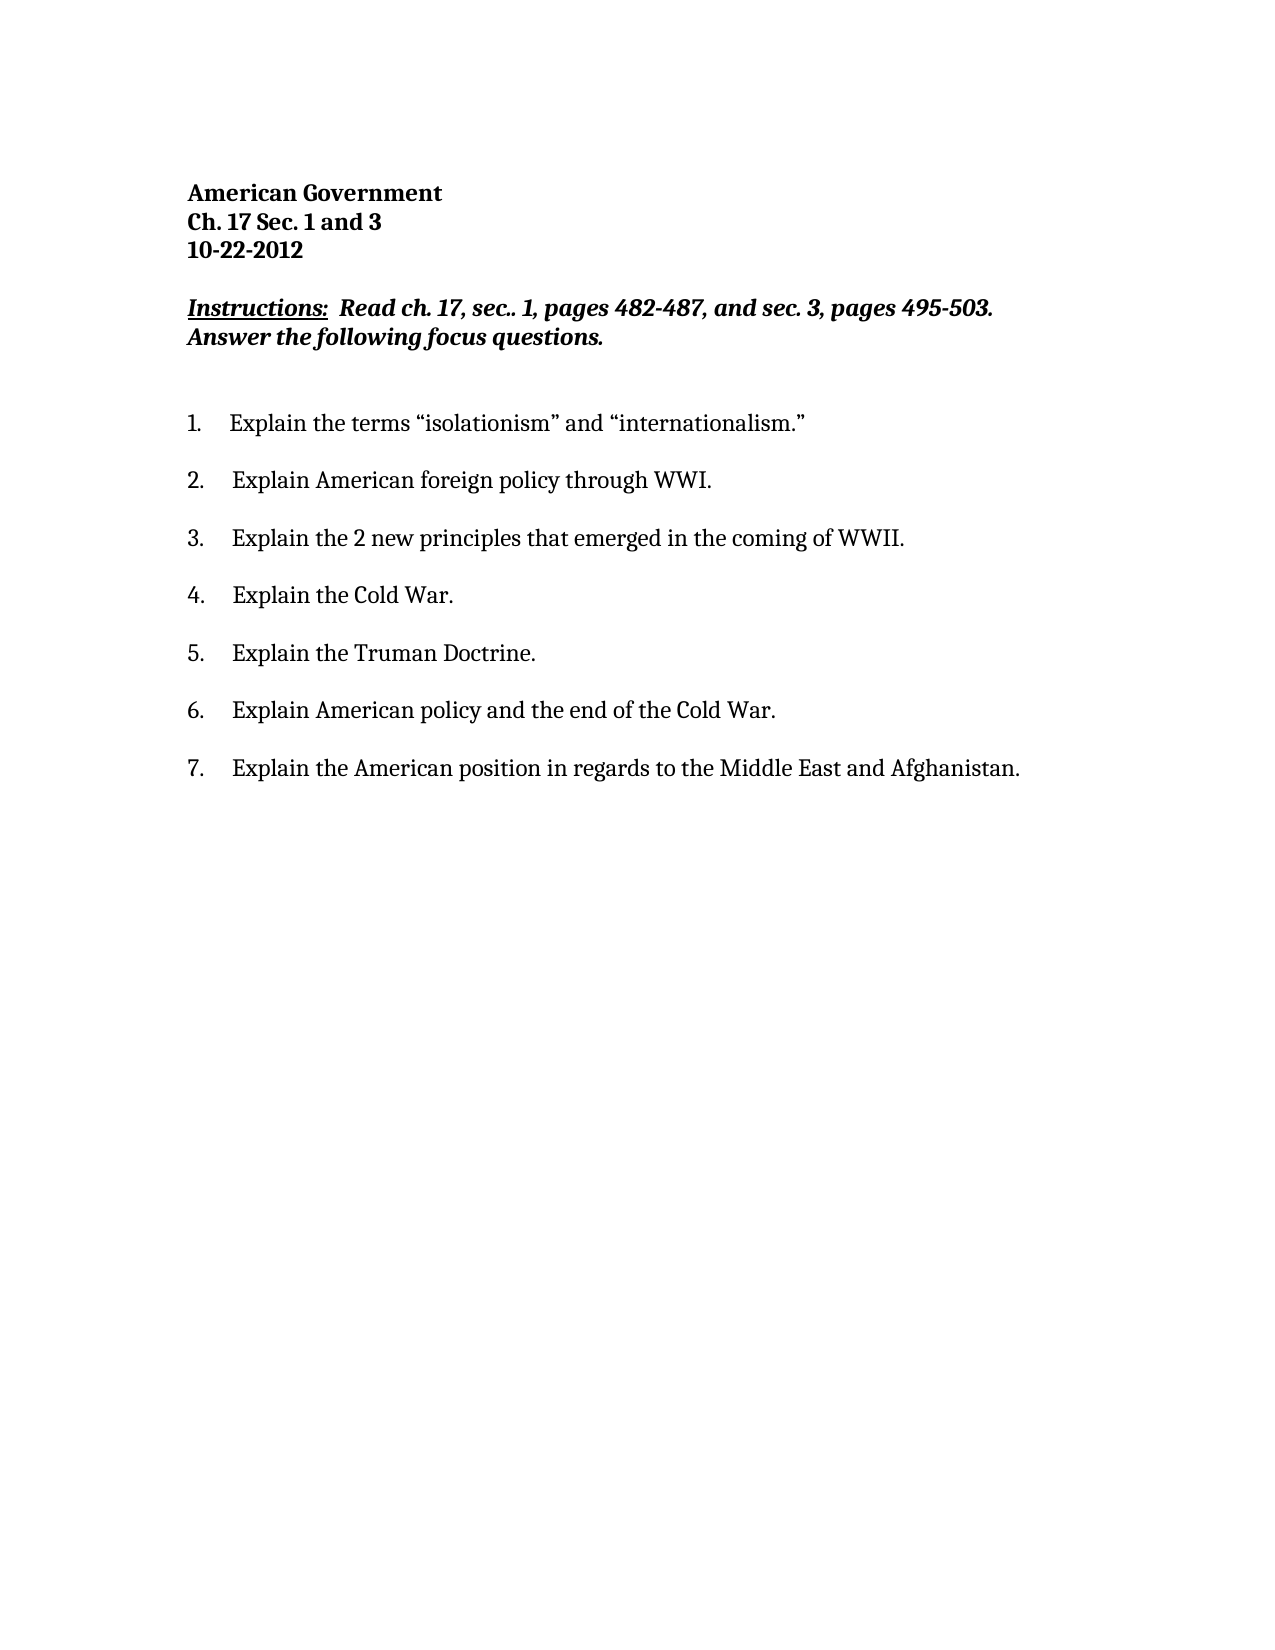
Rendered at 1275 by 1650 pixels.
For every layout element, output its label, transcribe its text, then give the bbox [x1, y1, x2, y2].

text 6. Explain American policy and the end of the Cold War. [187, 696, 1087, 725]
text 7. Explain the American position in regards to the Middle East and Afghanistan. [187, 754, 1087, 782]
text 2. Explain American foreign policy through WWI. [187, 466, 1087, 495]
text 10-22-2012 [187, 236, 1087, 265]
text Answer the following focus questions. [187, 322, 1087, 351]
text 3. Explain the 2 new principles that emerged in the coming of WWII. [187, 524, 1087, 552]
text American Government [187, 179, 1087, 207]
text 1. Explain the terms “isolationism” and “internationalism.” [187, 409, 1087, 437]
text 4. Explain the Cold War. [187, 581, 1087, 610]
text Ch. 17 Sec. 1 and 3 [187, 207, 1087, 236]
text 5. Explain the Truman Doctrine. [187, 639, 1087, 667]
text Instructions: Read ch. 17, sec.. 1, pages 482-487, and sec. 3, pages 495-503. [187, 294, 1087, 322]
